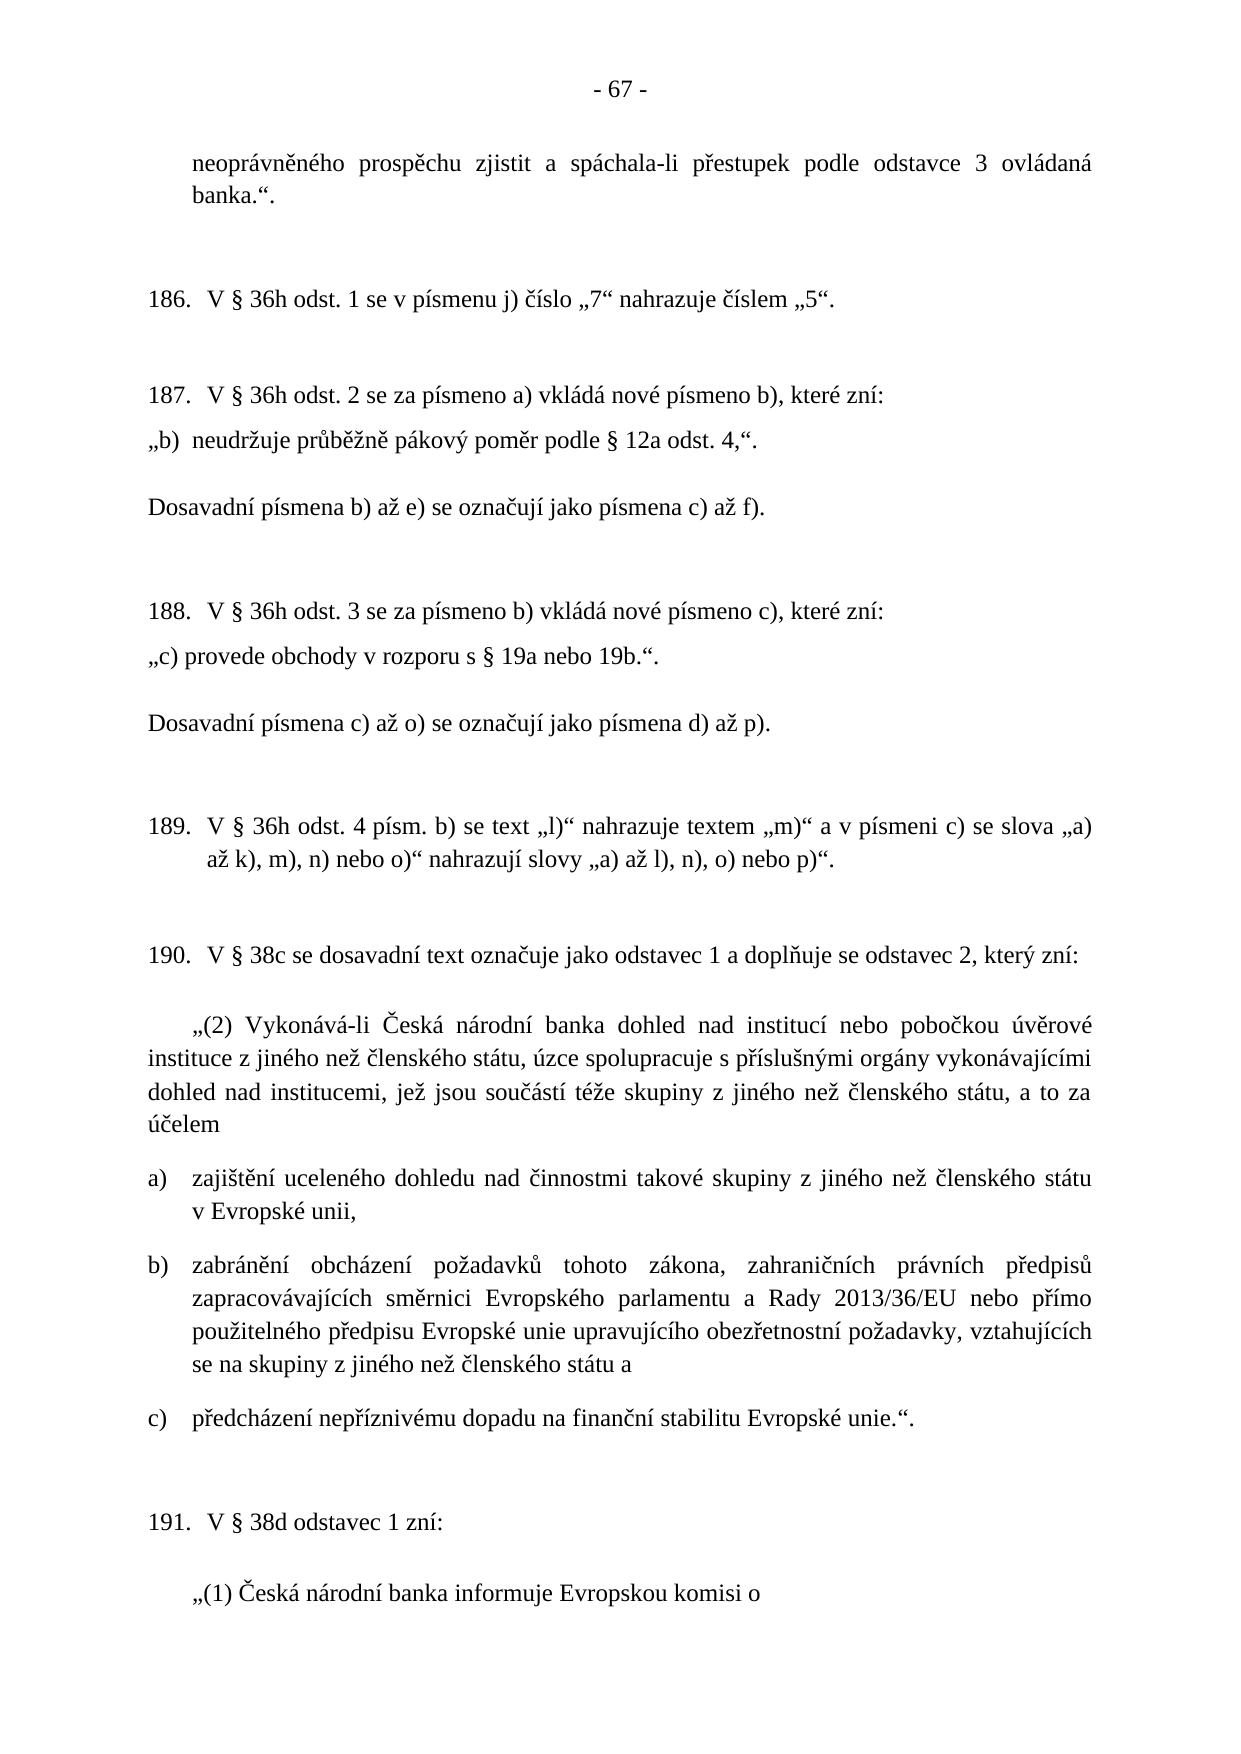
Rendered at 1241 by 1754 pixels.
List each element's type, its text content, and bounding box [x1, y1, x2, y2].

text „(2) Vykonává-li Česká národní banka dohled nad institucí nebo pobočkou úvěrové instituce z jiného než členského státu, úzce spolupracuje s příslušnými orgány vykonávajícími dohled nad institucemi, jež jsou součástí téže skupiny z jiného než členského státu, a to za účelem [148, 1011, 1093, 1138]
text Dosavadní písmena c) až o) se označují jako písmena d) až p). [148, 708, 1093, 736]
text V § 36h odst. 3 se za písmeno b) vkládá nové písmeno c), které zní: [148, 596, 1093, 624]
text předcházení nepříznivému dopadu na finanční stabilitu Evropské unie.“. [148, 1403, 1093, 1432]
text Dosavadní písmena b) až e) se označují jako písmena c) až f). [148, 492, 1093, 521]
text V § 38c se dosavadní text označuje jako odstavec 1 a doplňuje se odstavec 2, který zní: [148, 940, 1093, 969]
text V § 36h odst. 4 písm. b) se text „l)“ nahrazuje textem „m)“ a v písmeni c) se slova „a) až k), m), n) nebo o)“ nahrazují slovy „a) až l), n), o) nebo p)“. [148, 811, 1093, 873]
text „b) neudržuje průběžně pákový poměr podle § 12a odst. 4,“. [148, 426, 1093, 454]
text V § 36h odst. 2 se za písmeno a) vkládá nové písmeno b), které zní: [148, 380, 1093, 409]
text V § 38d odstavec 1 zní: [148, 1507, 1093, 1536]
text zabránění obcházení požadavků tohoto zákona, zahraničních právních předpisů zapracovávajících směrnici Evropského parlamentu a Rady 2013/36/EU nebo přímo použitelného předpisu Evropské unie upravujícího obezřetnostní požadavky, vztahujících se na skupiny z jiného než členského státu a [148, 1250, 1093, 1378]
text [148, 148, 1093, 209]
text „c) provede obchody v rozporu s § 19a nebo 19b.“. [148, 641, 1093, 670]
text V § 36h odst. 1 se v písmenu j) číslo „7“ nahrazuje číslem „5“. [148, 284, 1093, 313]
text „(1) Česká národní banka informuje Evropskou komisi o [148, 1578, 1093, 1606]
list zajištění uceleného dohledu nad činnostmi takové skupiny z jiného než členského státu v Evropské unii, [148, 1163, 1093, 1225]
